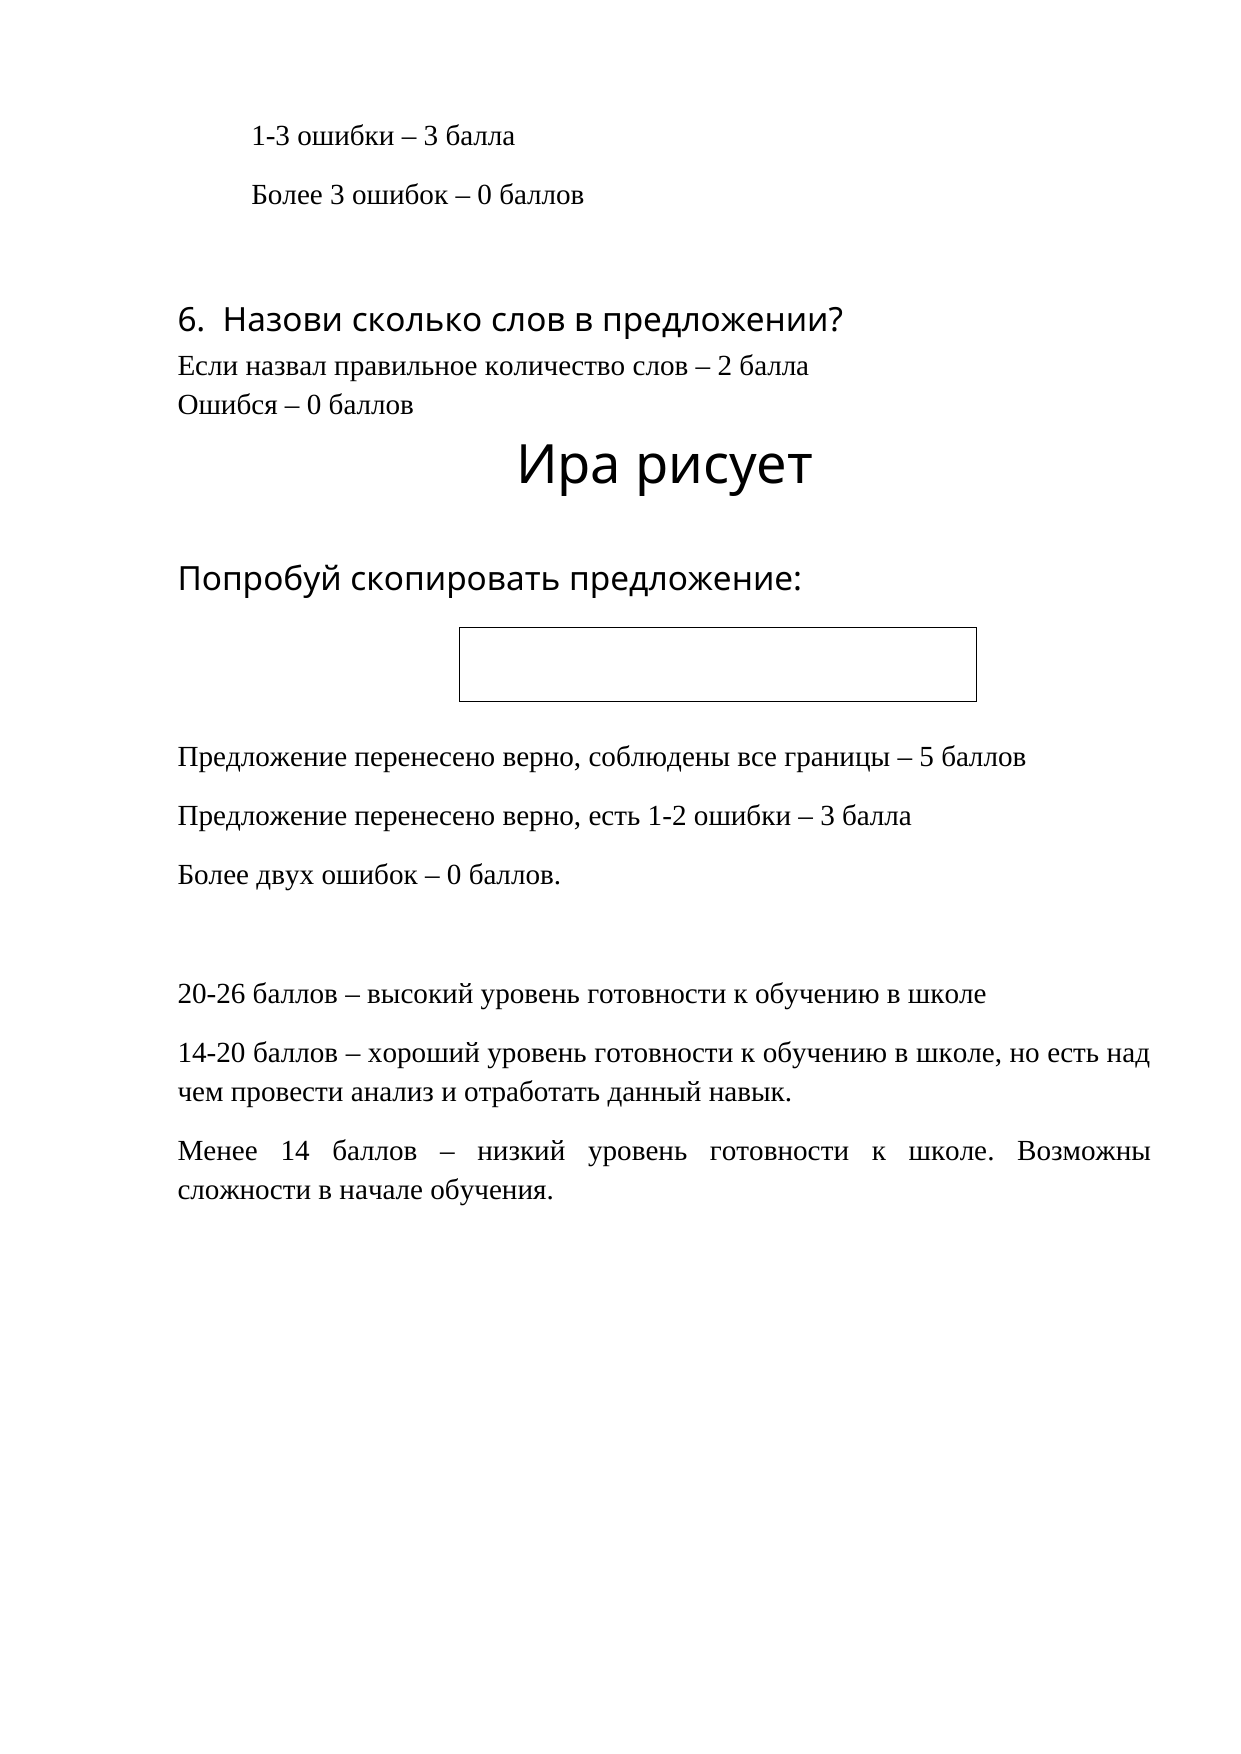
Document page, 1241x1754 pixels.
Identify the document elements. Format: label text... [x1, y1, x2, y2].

text Предложение перенесено верно, есть 1-2 ошибки – 3 балла [177, 798, 1152, 832]
text Попробуй скопировать предложение: [177, 554, 1152, 600]
text Более двух ошибок – 0 баллов. [177, 857, 1152, 891]
text 14-20 баллов – хороший уровень готовности к обучению в школе, но есть над чем провести анализ и отработать данный навык. [177, 1036, 1152, 1108]
text Ошибся – 0 баллов [177, 387, 1152, 421]
text Менее 14 баллов – низкий уровень готовности к школе. Возможны сложности в начале обучения. [177, 1133, 1152, 1206]
text Более 3 ошибок – 0 баллов [177, 177, 1152, 211]
text Ира рисует [177, 426, 1152, 499]
text 6. Назови сколько слов в предложении? [177, 296, 1152, 342]
text Предложение перенесено верно, соблюдены все границы – 5 баллов [177, 739, 1152, 772]
text Если назвал правильное количество слов – 2 балла [177, 348, 1152, 382]
text 1-3 ошибки – 3 балла [177, 118, 1152, 152]
text 20-26 баллов – высокий уровень готовности к обучению в школе [177, 976, 1152, 1010]
